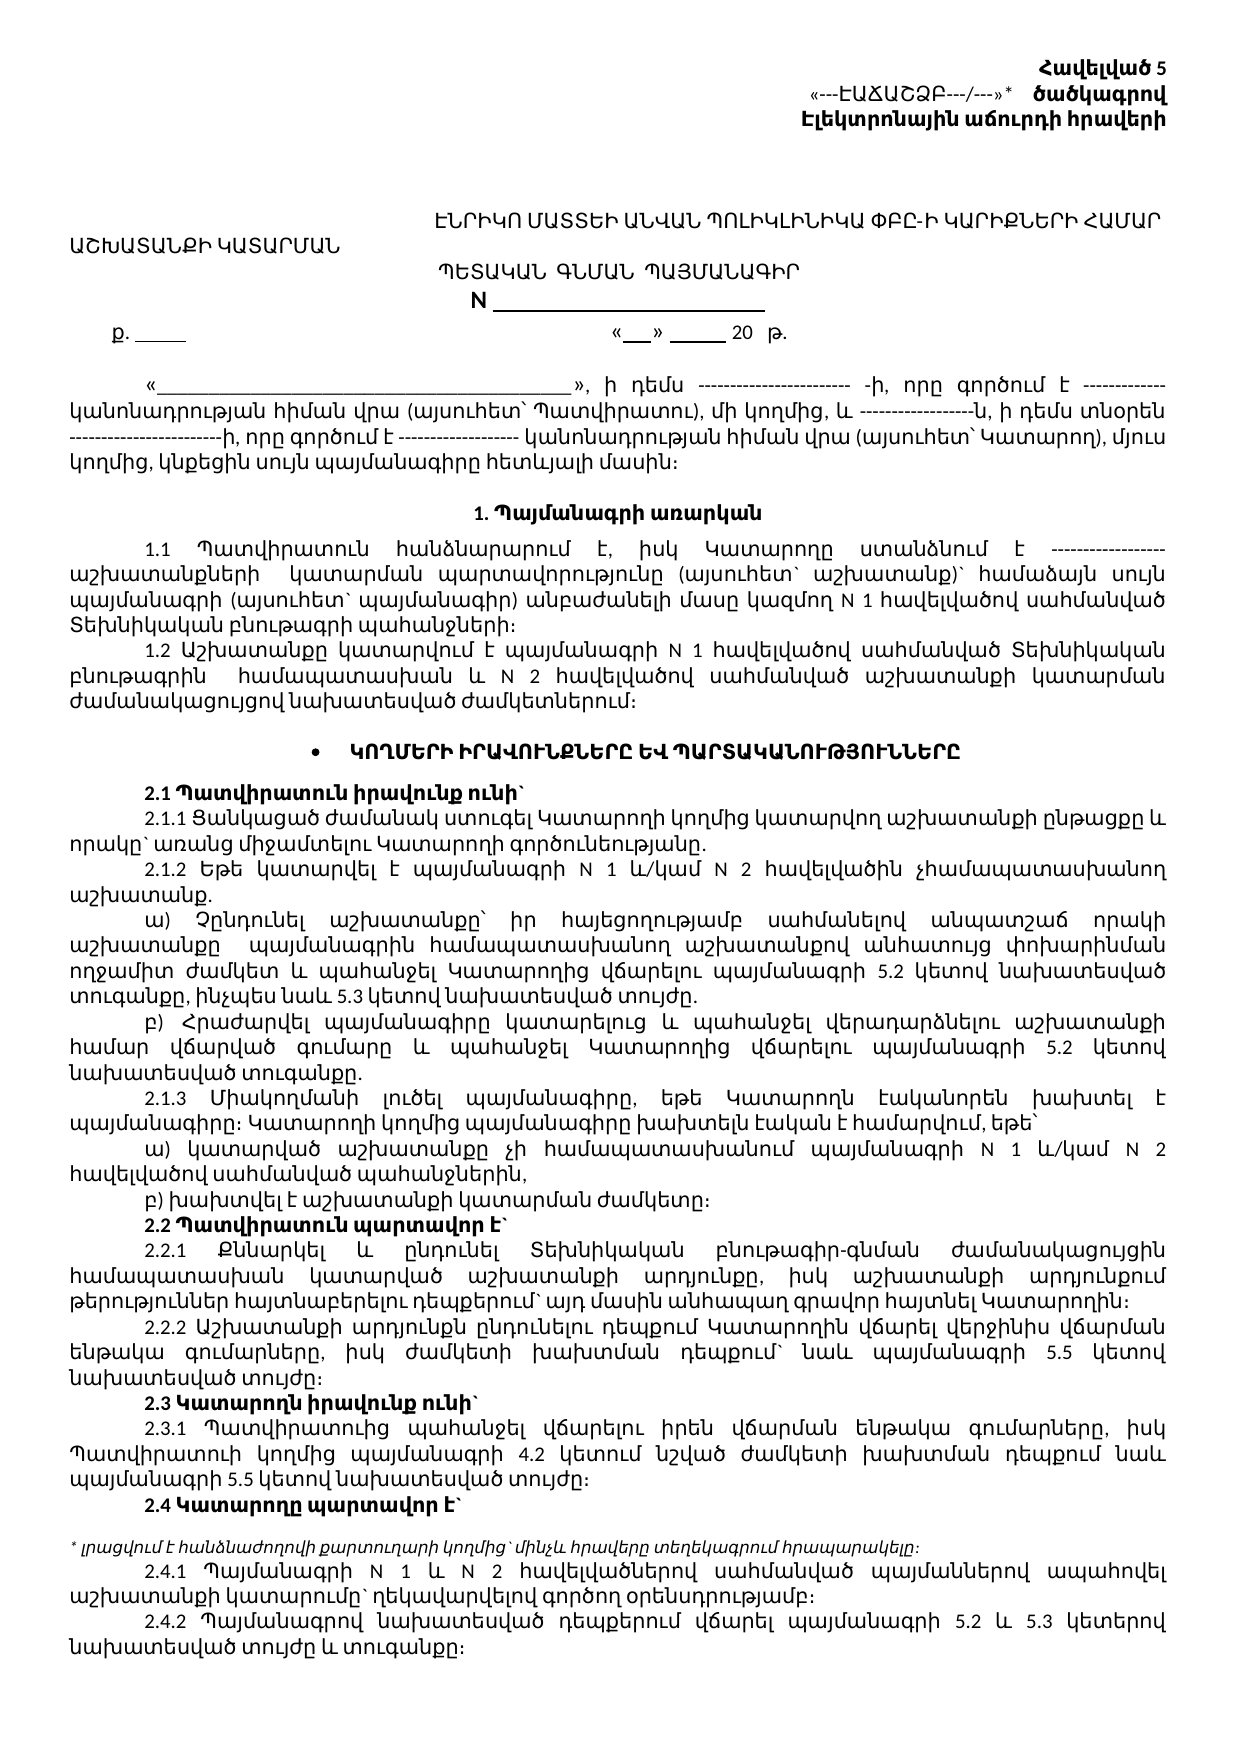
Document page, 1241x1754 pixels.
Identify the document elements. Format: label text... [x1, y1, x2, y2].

text Հավելված 5 [69, 56, 1167, 81]
text 1.2 Աշխատանքը կատարվում է պայմանագրի N 1 հավելվածով սահմանված Տեխնիկական բնութագրին համապատասխան և N 2 հավելվածով սահմանված աշխատանքի կատարման ժամանակացույցով նախատեսված ժամկետներում։ [69, 638, 1167, 714]
text 2.3.1 Պատվիրատուից պահանջել վճարելու իրեն վճարման ենթակա գումարները, իսկ Պատվիրատուի կողմից պայմանագրի 4.2 կետում նշված ժամկետի խախտման դեպքում նաև պայմանագրի 5.5 կետով նախատեսված տույժը։ [69, 1416, 1167, 1492]
text N [54, 284, 1167, 315]
text 1.1 Պատվիրատուն հանձնարարում է, իսկ Կատարողը ստանձնում է ------------------ աշխատանքների կատարման պարտավորությունը (այսուհետ` աշխատանք)` համաձայն սույն պայմանագրի (այսուհետ` պայմանագիր) անբաժանելի մասը կազմող N 1 հավելվածով սահմանված Տեխնիկական բնութագրի պահանջների։ [69, 536, 1167, 638]
text 2.4.1 Պայմանագրի N 1 և N 2 հավելվածներով սահմանված պայմաններով ապահովել աշխատանքի կատարումը` ղեկավարվելով գործող օրենսդրությամբ։ [69, 1558, 1167, 1609]
text ՊԵՏԱԿԱՆ ԳՆՄԱՆ ՊԱՅՄԱՆԱԳԻՐ [364, 259, 1167, 284]
text 2.2.1 Քննարկել և ընդունել Տեխնիկական բնութագիր-գնման ժամանակացույցին համապատասխան կատարված աշխատանքի արդյունքը, իսկ աշխատանքի արդյունքում թերություններ հայտնաբերելու դեպքերում` այդ մասին անհապաղ գրավոր հայտնել Կատարողին։ [69, 1238, 1167, 1314]
text Էլեկտրոնային աճուրդի հրավերի [69, 106, 1167, 132]
text 2.2.2 Աշխատանքի արդյունքն ընդունելու դեպքում Կատարողին վճարել վերջինիս վճարման ենթակա գումարները, իսկ ժամկետի խախտման դեպքում` նաև պայմանագրի 5.5 կետով նախատեսված տույժը։ [69, 1314, 1167, 1390]
text 2.1.2 Եթե կատարվել է պայմանագրի N 1 և/կամ N 2 հավելվածին չհամապատասխանող աշխատանք. [69, 856, 1167, 907]
text 2.4.2 Պայմանագրով նախատեսված դեպքերում վճարել պայմանագրի 5.2 և 5.3 կետերով նախատեսված տույժը և տուգանքը։ [69, 1609, 1167, 1659]
list ԿՈՂՄԵՐԻ ԻՐԱՎՈՒՆՔՆԵՐԸ ԵՎ ՊԱՐՏԱԿԱՆՈՒԹՅՈՒՆՆԵՐԸ [107, 739, 1167, 765]
text «________________________________________», ի դեմս ------------------------ -ի, որը գործում է ------------- կանոնադրության հիման վրա (այսուհետ՝ Պատվիրատու), մի կողմից, և ------------------ն, ի դեմս տնօրեն ------------------------ի, որը գործում է ------------------- կանոնադրության հիման վրա (այսուհետ՝ Կատարող), մյուս կողմից, կնքեցին սույն պայմանագիրը հետևյալի մասին։ [69, 368, 1167, 475]
text 2.1.3 Միակողմանի լուծել պայմանագիրը, եթե Կատարողն էականորեն խախտել է պայմանագիրը։ Կատարողի կողմից պայմանագիրը խախտելն էական է համարվում, եթե՝ [69, 1085, 1167, 1136]
text 2.1.1 Ցանկացած ժամանակ ստուգել Կատարողի կողմից կատարվող աշխատանքի ընթացքը և որակը` առանց միջամտելու Կատարողի գործունեությանը. [69, 806, 1167, 856]
text ք. « » 20 թ. [69, 315, 1167, 345]
text ա) կատարված աշխատանքը չի համապատասխանում պայմանագրի N 1 և/կամ N 2 հավելվածով սահմանված պահանջներին, [69, 1136, 1167, 1187]
text ա) Չընդունել աշխատանքը՝ իր հայեցողությամբ սահմանելով անպատշաճ որակի աշխատանքը պայմանագրին համապատասխանող աշխատանքով անհատույց փոխարինման ողջամիտ ժամկետ և պահանջել Կատարողից վճարելու պայմանագրի 5.2 կետով նախատեսված տուգանքը, ինչպես նաև 5.3 կետով նախատեսված տույժը. [69, 907, 1167, 1009]
text 2.2 Պատվիրատուն պարտավոր է` [69, 1212, 1167, 1238]
text 1. Պայմանագրի առարկան [69, 500, 1167, 526]
text 2.4 Կատարողը պարտավոր է` [69, 1492, 1167, 1517]
text 2.1 Պատվիրատուն իրավունք ունի` [69, 780, 1167, 806]
text «---ԷԱՃԱՇՁԲ---/---»* ծածկագրով [69, 81, 1167, 106]
text ԷՆՐԻԿՈ ՄԱՏՏԵԻ ԱՆՎԱՆ ՊՈԼԻԿԼԻՆԻԿԱ ՓԲԸ-Ի ԿԱՐԻՔՆԵՐԻ ՀԱՄԱՐ ԱՇԽԱՏԱՆՔԻ ԿԱՏԱՐՄԱՆ [69, 208, 1167, 259]
text բ) խախտվել է աշխատանքի կատարման ժամկետը։ [69, 1187, 1167, 1212]
text * լրացվում է հանձնաժողովի քարտուղարի կողմից` մինչև հրավերը տեղեկագրում հրապարակելը: [69, 1537, 1167, 1558]
text բ) Հրաժարվել պայմանագիրը կատարելուց և պահանջել վերադարձնելու աշխատանքի համար վճարված գումարը և պահանջել Կատարողից վճարելու պայմանագրի 5.2 կետով նախատեսված տուգանքը. [69, 1009, 1167, 1085]
text 2.3 Կատարողն իրավունք ունի` [69, 1390, 1167, 1416]
